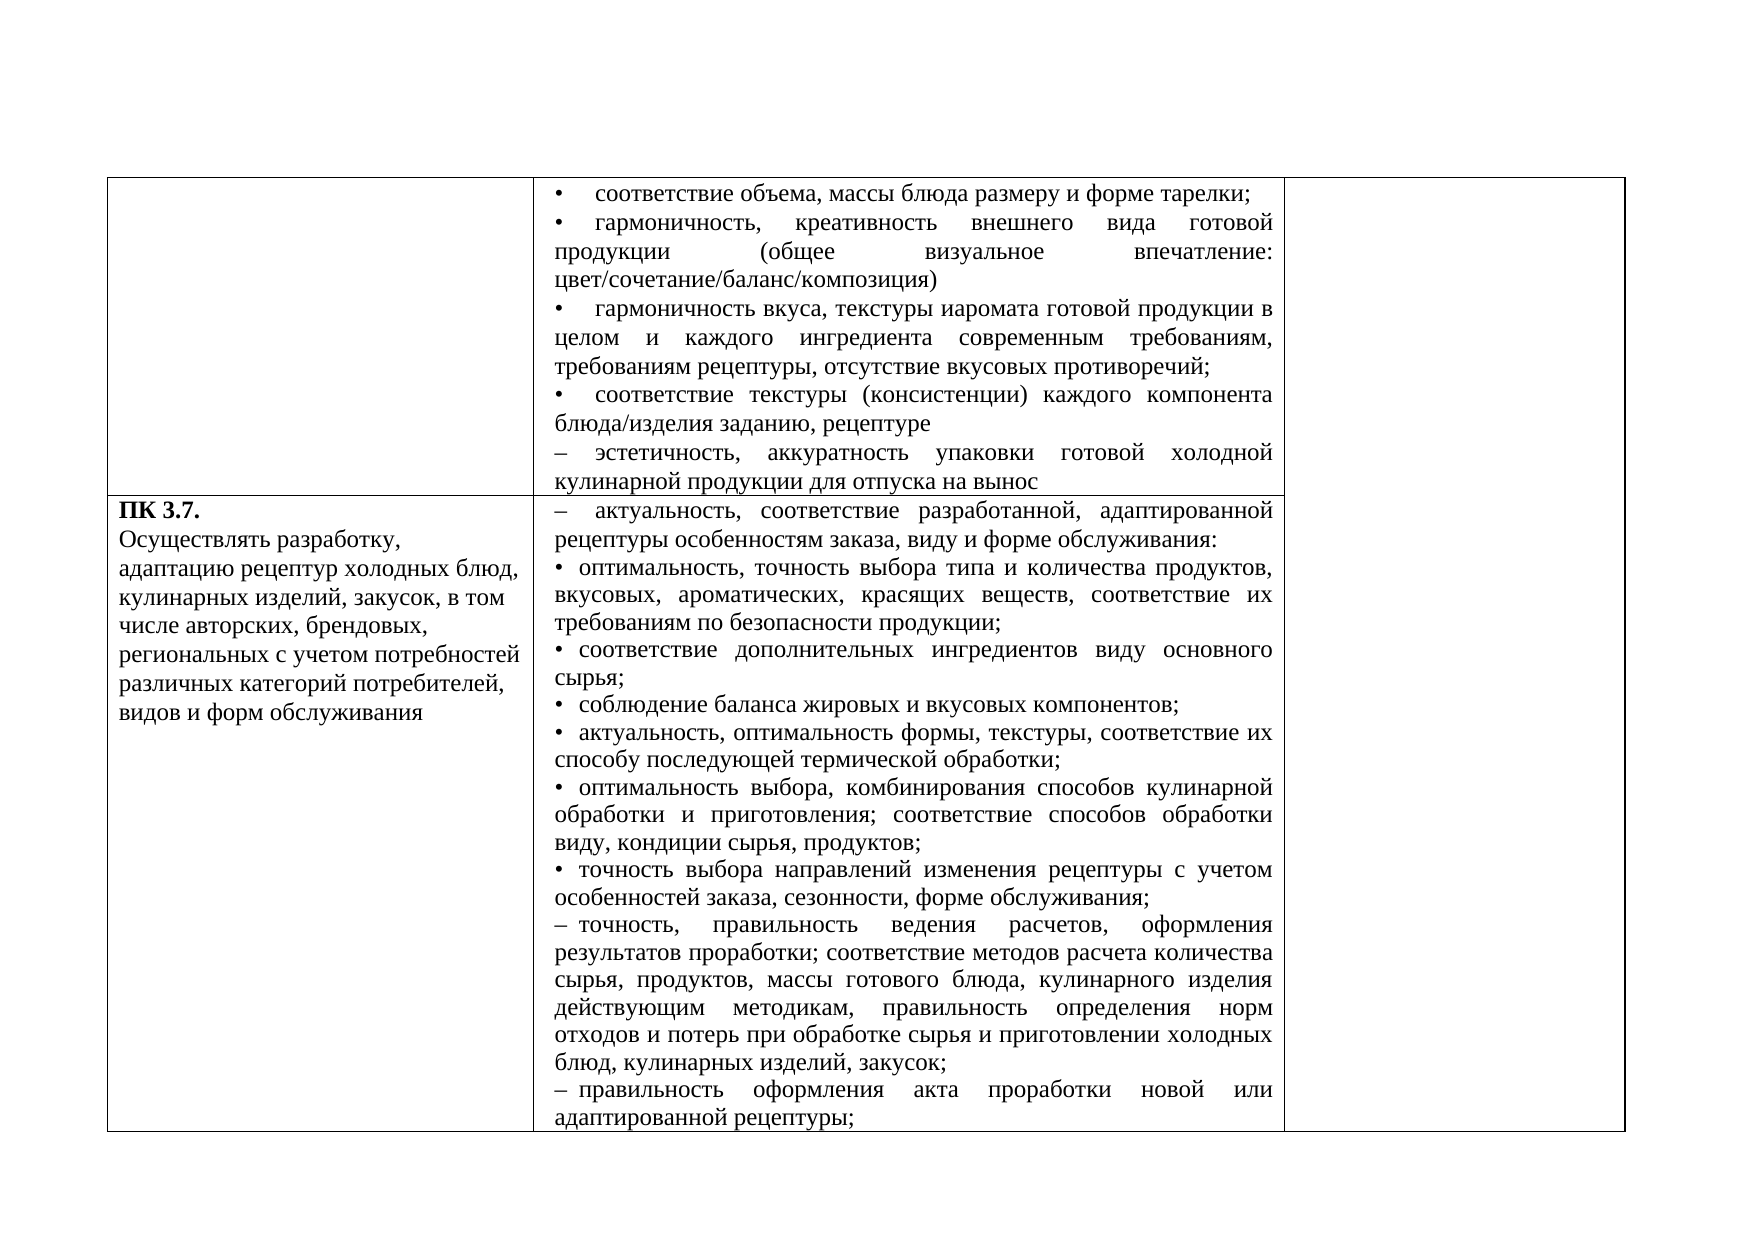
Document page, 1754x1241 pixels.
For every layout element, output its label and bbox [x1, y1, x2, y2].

table_cell [108, 496, 533, 1131]
table_cell [534, 178, 1284, 494]
table_cell [534, 496, 1284, 1131]
table_cell [108, 178, 533, 494]
